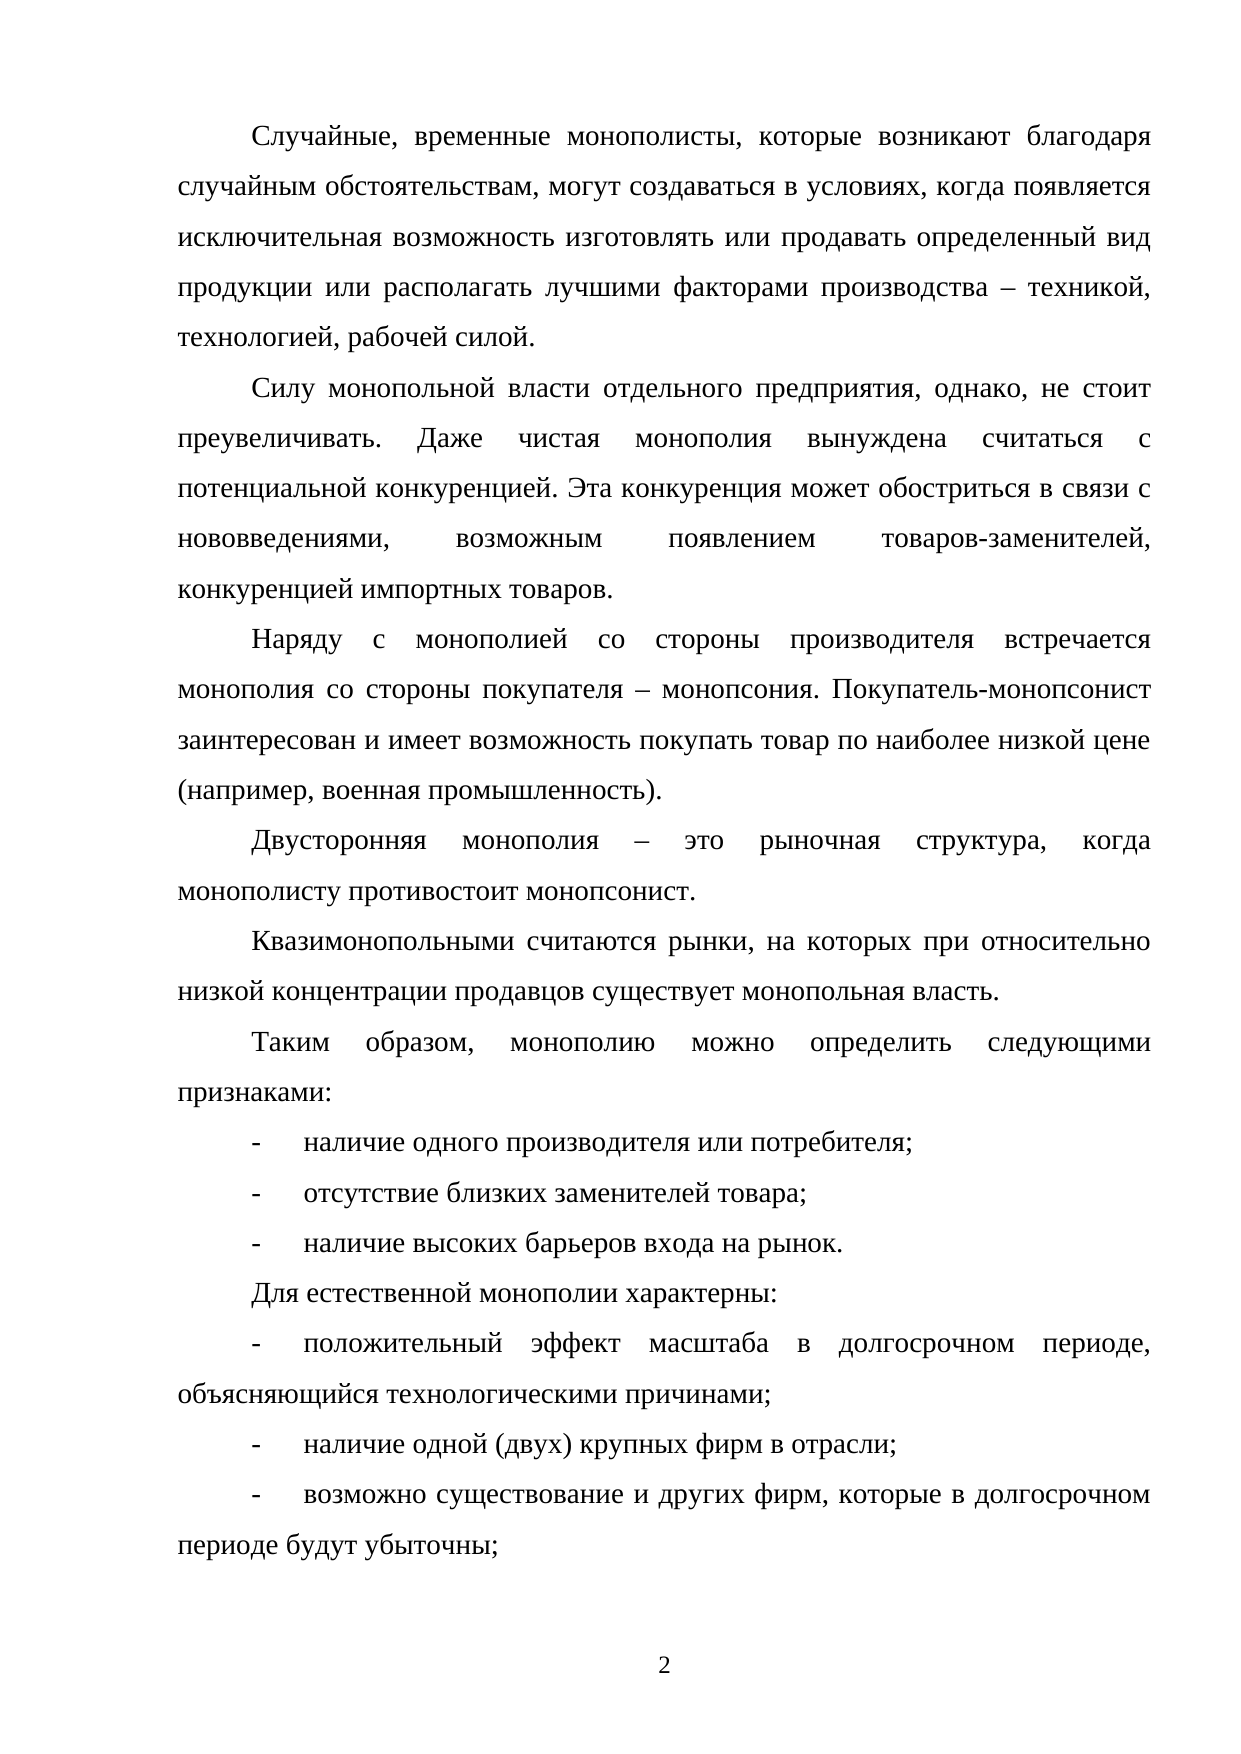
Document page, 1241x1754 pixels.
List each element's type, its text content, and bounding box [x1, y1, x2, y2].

list наличие одной (двух) крупных фирм в отрасли; [177, 1426, 1152, 1460]
text Для естественной монополии характерны: [177, 1275, 1152, 1309]
list наличие одного производителя или потребителя; [177, 1124, 1152, 1158]
text Случайные, временные монополисты, которые возникают благодаря случайным обстоятельствам, могут создаваться в условиях, когда появляется исключительная возможность изготовлять или продавать определенный вид продукции или располагать лучшими факторами производства – техникой, технологией, рабочей силой. [177, 118, 1152, 353]
list положительный эффект масштаба в долгосрочном периоде, объясняющийся технологическими причинами; [177, 1326, 1152, 1409]
text Двусторонняя монополия – это рыночная структура, когда монополисту противостоит монопсонист. [177, 822, 1152, 906]
list наличие высоких барьеров входа на рынок. [177, 1225, 1152, 1258]
list отсутствие близких заменителей товара; [177, 1175, 1152, 1208]
text Таким образом, монополию можно определить следующими признаками: [177, 1024, 1152, 1108]
list возможно существование и других фирм, которые в долгосрочном периоде будут убыточны; [177, 1477, 1152, 1560]
text Наряду с монополией со стороны производителя встречается монополия со стороны покупателя – монопсония. Покупатель-монопсонист заинтересован и имеет возможность покупать товар по наиболее низкой цене (например, военная промышленность). [177, 621, 1152, 806]
text Силу монопольной власти отдельного предприятия, однако, не стоит преувеличивать. Даже чистая монополия вынуждена считаться с потенциальной конкуренцией. Эта конкуренция может обостриться в связи с нововведениями, возможным появлением товаров-заменителей, конкуренцией импортных товаров. [177, 370, 1152, 604]
text Квазимонопольными считаются рынки, на которых при относительно низкой концентрации продавцов существует монопольная власть. [177, 923, 1152, 1007]
